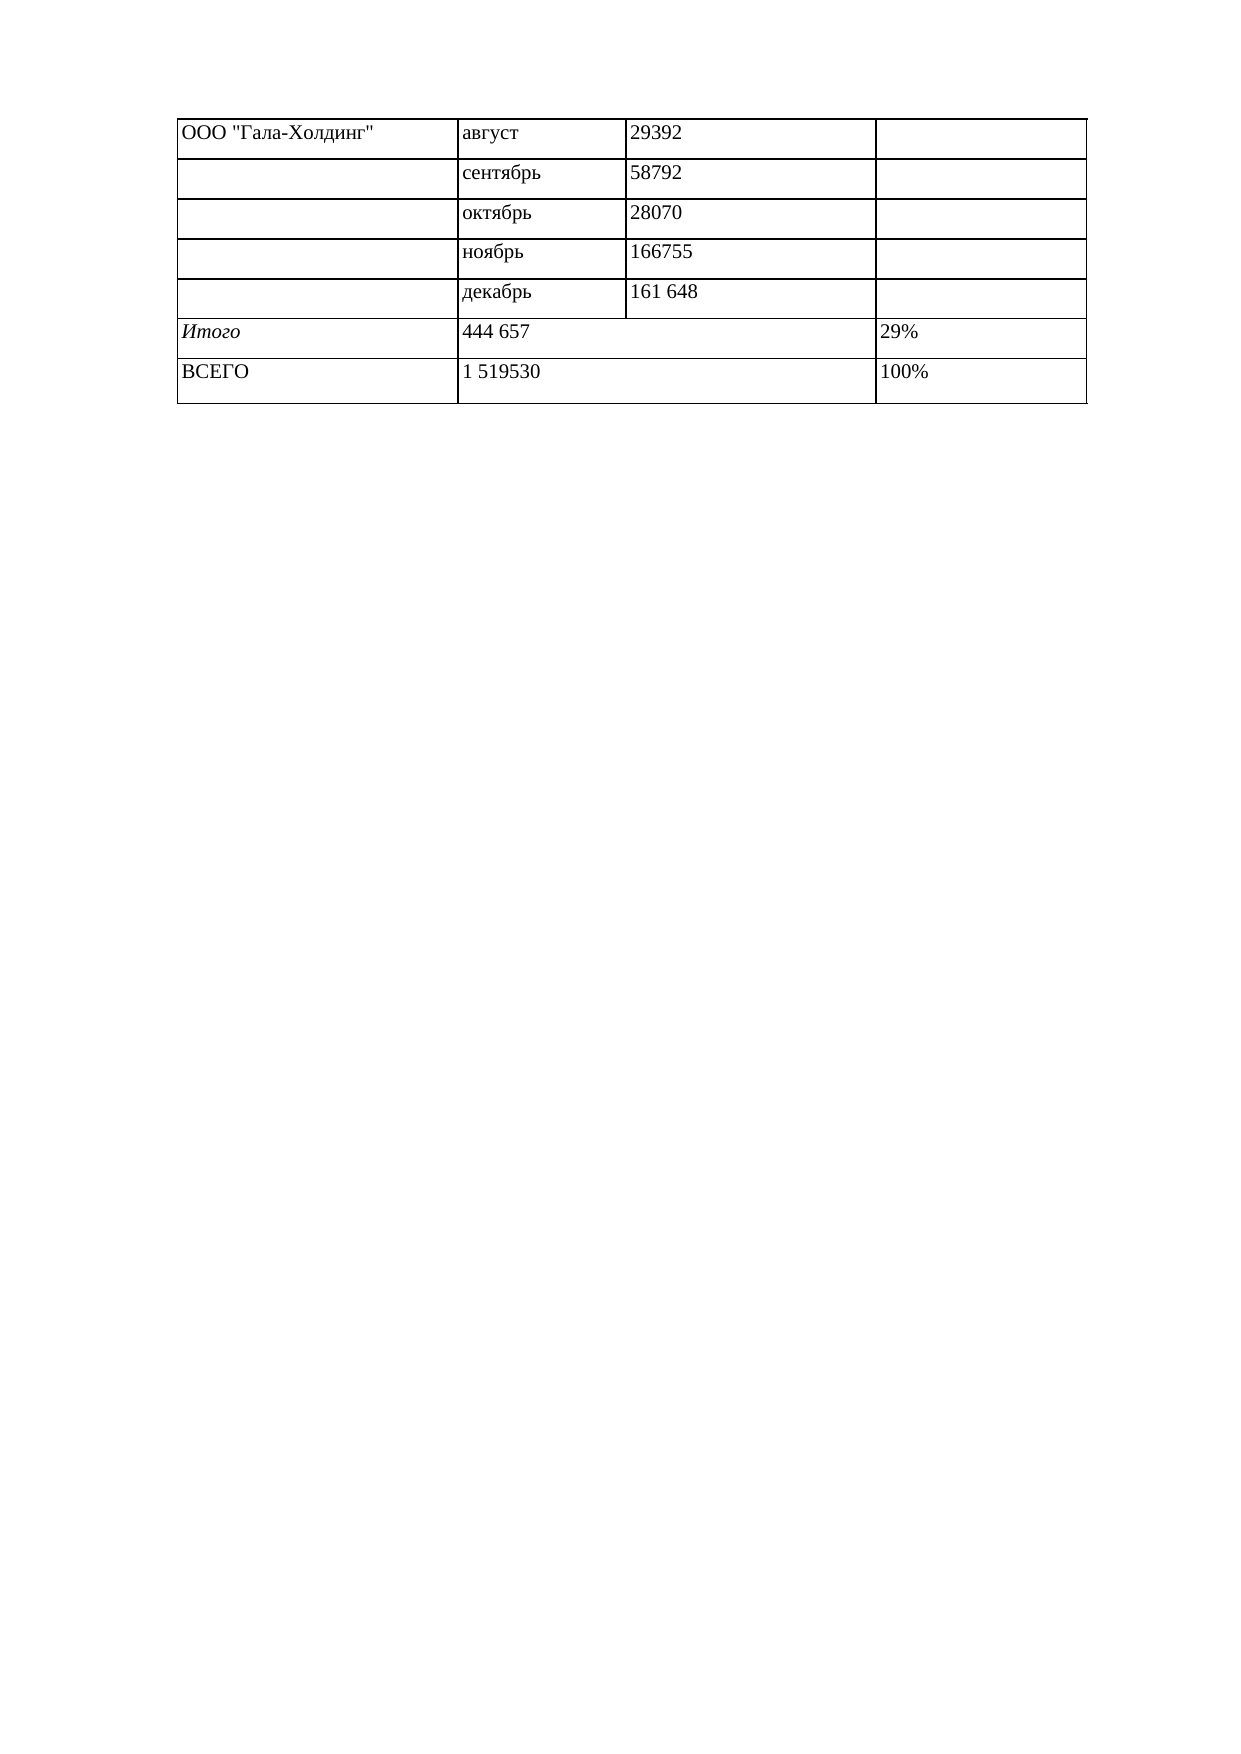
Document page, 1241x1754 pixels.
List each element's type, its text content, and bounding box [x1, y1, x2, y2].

table_cell 58792 [627, 160, 875, 198]
table_cell 29392 [627, 120, 875, 158]
table_cell [877, 240, 1086, 278]
table_cell 161 648 [627, 280, 875, 318]
table_cell ноябрь [459, 240, 625, 278]
table_cell ВСЕГО [178, 359, 457, 403]
table_cell октябрь [459, 200, 625, 238]
table_cell ООО "Гала-Холдинг" [178, 120, 457, 158]
table_cell 166755 [627, 240, 875, 278]
table_cell декабрь [459, 280, 625, 318]
table_cell [877, 200, 1086, 238]
table_cell [877, 120, 1086, 158]
table_cell [178, 160, 457, 198]
table_cell 1 519530 [459, 359, 875, 403]
table_cell [178, 200, 457, 238]
table_cell [877, 280, 1086, 318]
table_cell сентябрь [459, 160, 625, 198]
table_cell 100% [877, 359, 1086, 403]
table_cell [877, 160, 1086, 198]
table_cell 28070 [627, 200, 875, 238]
table_cell 29% [877, 319, 1086, 358]
table_cell август [459, 120, 625, 158]
table_cell Итого [178, 319, 457, 358]
table_cell [178, 240, 457, 278]
table_cell [178, 280, 457, 318]
table_cell 444 657 [459, 319, 875, 358]
